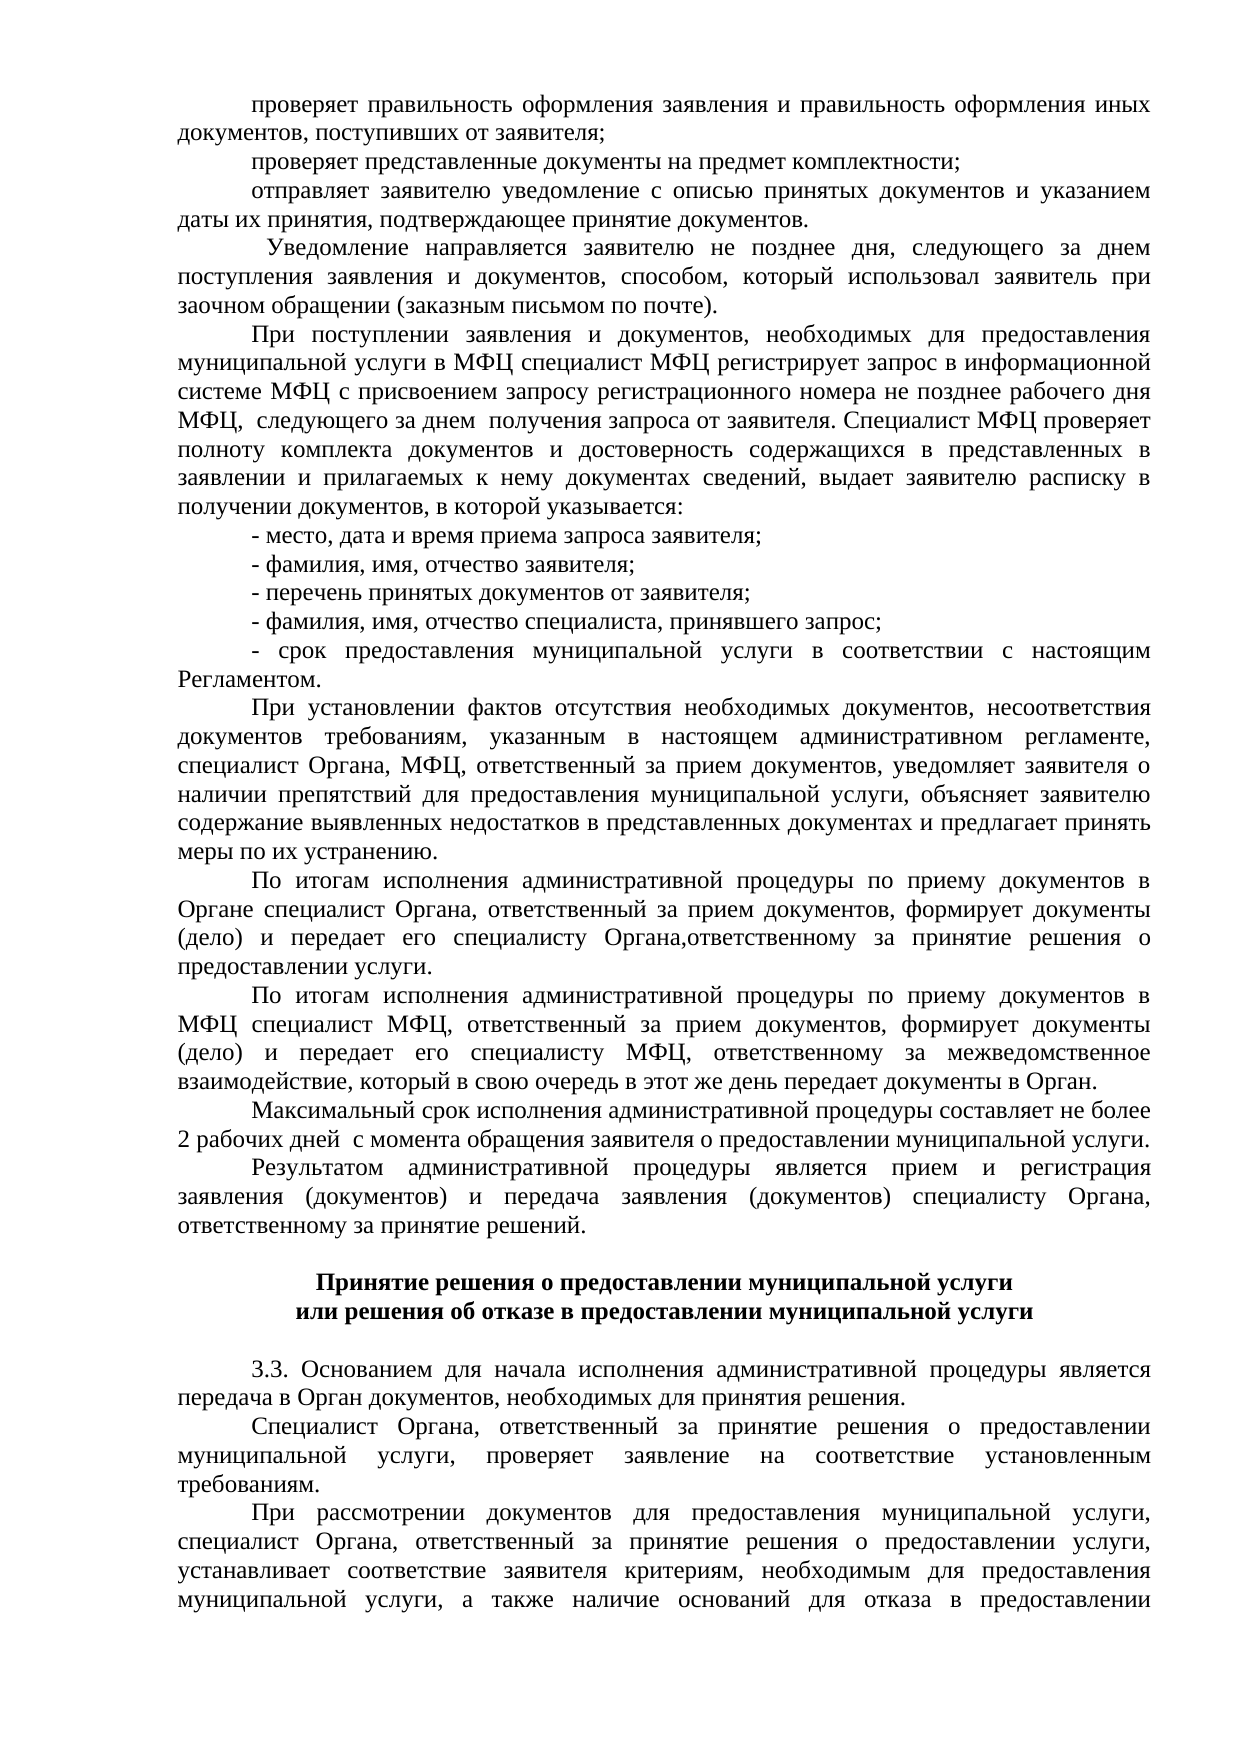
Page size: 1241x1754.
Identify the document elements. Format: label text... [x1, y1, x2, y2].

text Уведомление направляется заявителю не позднее дня, следующего за днем поступления заявления и документов, способом, который использовал заявитель при заочном обращении (заказным письмом по почте). [177, 232, 1152, 319]
text или решения об отказе в предоставлении муниципальной услуги [177, 1296, 1152, 1325]
text - фамилия, имя, отчество заявителя; [177, 549, 1152, 577]
text проверяет правильность оформления заявления и правильность оформления иных документов, поступивших от заявителя; [177, 89, 1152, 146]
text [177, 1497, 1152, 1612]
text - перечень принятых документов от заявителя; [177, 577, 1152, 606]
text По итогам исполнения административной процедуры по приему документов в МФЦ специалист МФЦ, ответственный за прием документов, формирует документы (дело) и передает его специалисту МФЦ, ответственному за межведомственное взаимодействие, который в свою очередь в этот же день передает документы в Орган. [177, 980, 1152, 1095]
text отправляет заявителю уведомление с описью принятых документов и указанием даты их принятия, подтверждающее принятие документов. [177, 175, 1152, 232]
text Принятие решения о предоставлении муниципальной услуги [177, 1267, 1152, 1296]
text - фамилия, имя, отчество специалиста, принявшего запрос; [177, 606, 1152, 635]
text Специалист Органа, ответственный за принятие решения о предоставлении муниципальной услуги, проверяет заявление на соответствие установленным требованиям. [177, 1411, 1152, 1497]
text - место, дата и время приема запроса заявителя; [177, 520, 1152, 549]
text При установлении фактов отсутствия необходимых документов, несоответствия документов требованиям, указанным в настоящем административном регламенте, специалист Органа, МФЦ, ответственный за прием документов, уведомляет заявителя о наличии препятствий для предоставления муниципальной услуги, объясняет заявителю содержание выявленных недостатков в представленных документах и предлагает принять меры по их устранению. [177, 692, 1152, 865]
text 3.3. Основанием для начала исполнения административной процедуры является передача в Орган документов, необходимых для принятия решения. [177, 1354, 1152, 1411]
text Максимальный срок исполнения административной процедуры составляет не более 2 рабочих дней с момента обращения заявителя о предоставлении муниципальной услуги. [177, 1095, 1152, 1152]
text - срок предоставления муниципальной услуги в соответствии с настоящим Регламентом. [177, 635, 1152, 692]
text По итогам исполнения административной процедуры по приему документов в Органе специалист Органа, ответственный за прием документов, формирует документы (дело) и передает его специалисту Органа,ответственному за принятие решения о предоставлении услуги. [177, 865, 1152, 980]
text Результатом административной процедуры является прием и регистрация заявления (документов) и передача заявления (документов) специалисту Органа, ответственному за принятие решений. [177, 1152, 1152, 1239]
text При поступлении заявления и документов, необходимых для предоставления муниципальной услуги в МФЦ специалист МФЦ регистрирует запрос в информационной системе МФЦ с присвоением запросу регистрационного номера не позднее рабочего дня МФЦ, следующего за днем получения запроса от заявителя. Специалист МФЦ проверяет полноту комплекта документов и достоверность содержащихся в представленных в заявлении и прилагаемых к нему документах сведений, выдает заявителю расписку в получении документов, в которой указывается: [177, 319, 1152, 520]
text проверяет представленные документы на предмет комплектности; [177, 146, 1152, 175]
